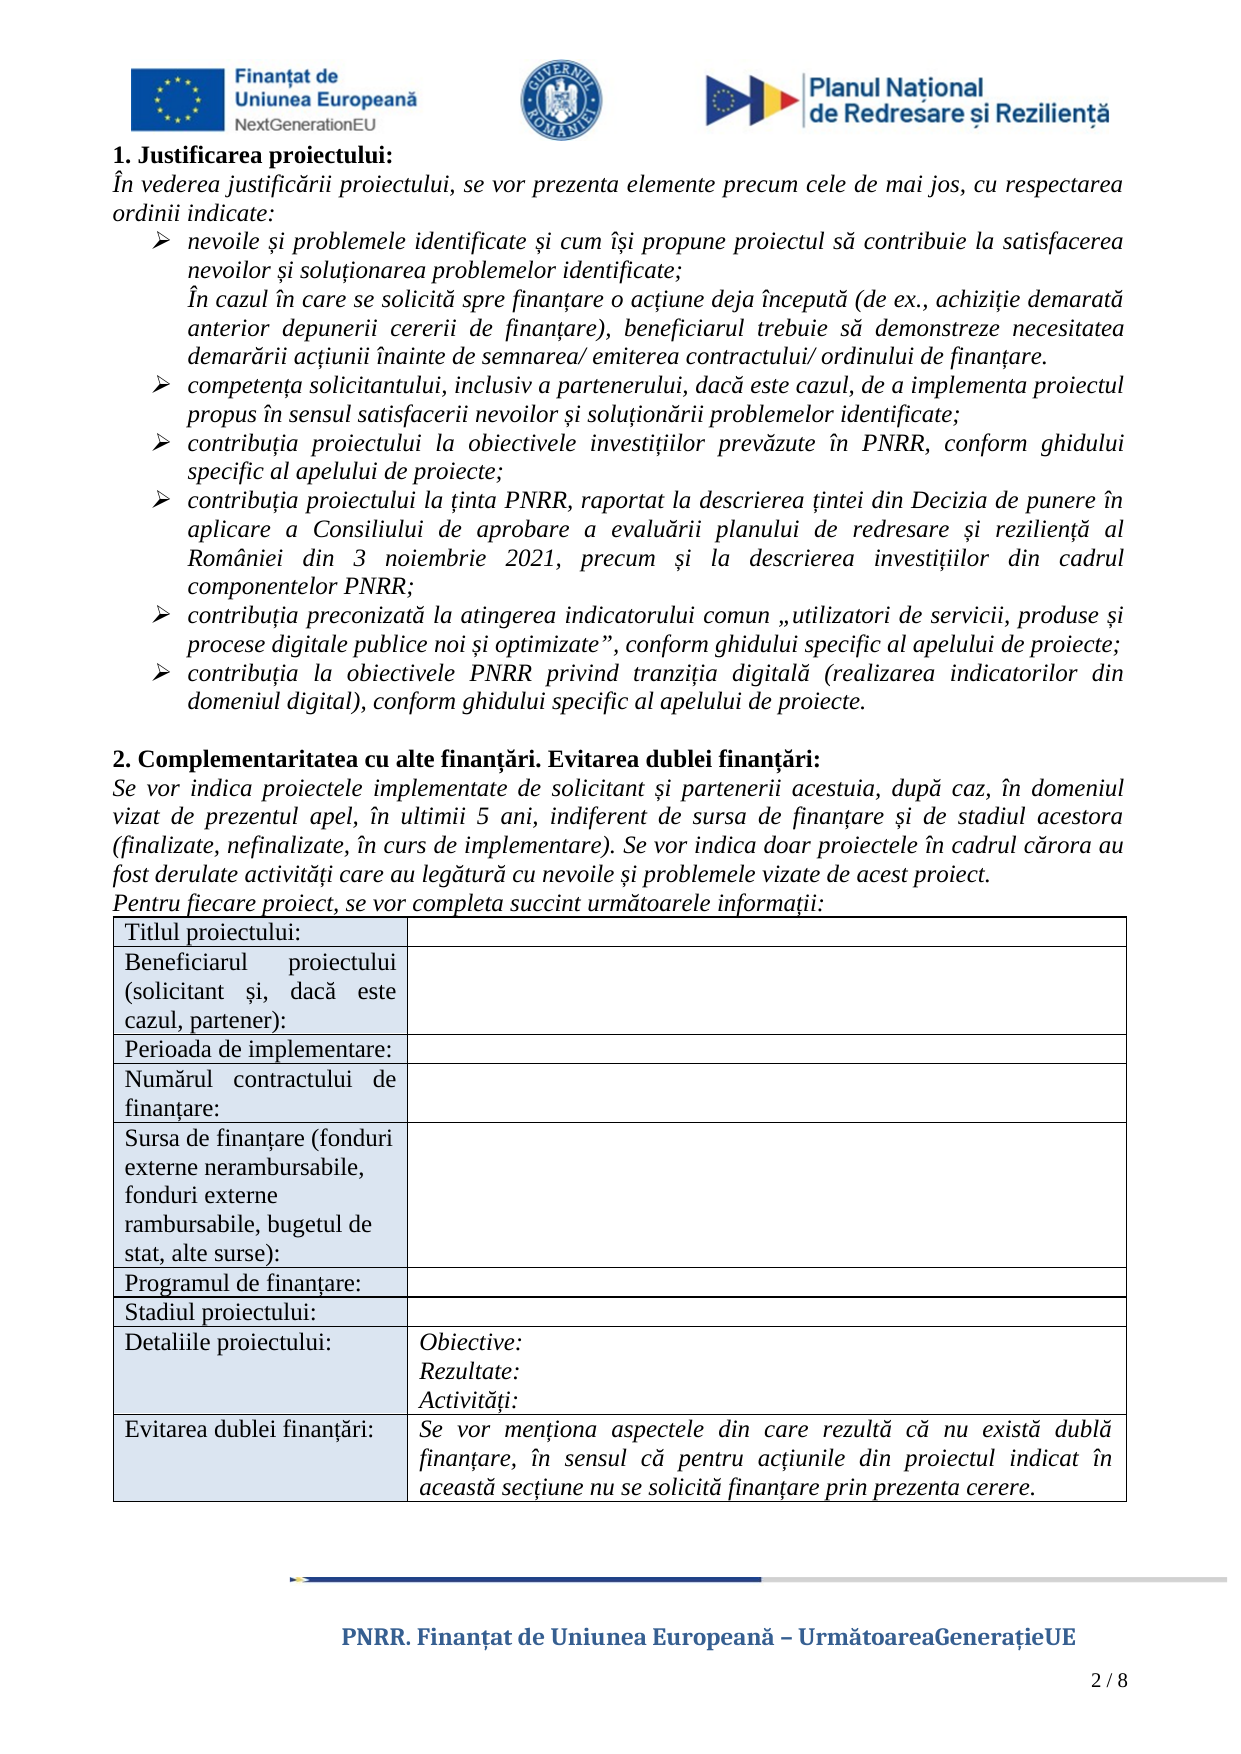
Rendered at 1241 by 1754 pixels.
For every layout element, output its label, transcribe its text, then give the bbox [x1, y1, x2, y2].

table_cell [408, 947, 1126, 1033]
text 2. Complementaritatea cu alte finanțări. Evitarea dublei finanțări: [112, 744, 1128, 773]
table_cell Stadiul proiectului: [114, 1298, 407, 1326]
list contribuția preconizată la atingerea indicatorului comun „utilizatori de servicii, produse și procese digitale publice noi și optimizate”, conform ghidului specific al apelului de proiecte; [150, 600, 1128, 658]
table_cell Perioada de implementare: [114, 1035, 407, 1063]
picture [131, 59, 1110, 141]
table_cell [408, 1035, 1126, 1063]
list În cazul în care se solicită spre finanțare o acțiune deja începută (de ex., achiziție demarată anterior depunerii cererii de finanțare), beneficiarul trebuie să demonstreze necesitatea demarării acțiunii înainte de semnarea/ emiterea contractului/ ordinului de finanțare. [187, 284, 1128, 370]
table_cell [408, 1298, 1126, 1326]
list competența solicitantului, inclusiv a partenerului, dacă este cazul, de a implementa proiectul propus în sensul satisfacerii nevoilor și soluționării problemelor identificate; [150, 370, 1128, 428]
table_cell Obiective: Rezultate: Activități: [408, 1327, 1126, 1413]
list contribuția la obiectivele PNRR privind tranziția digitală (realizarea indicatorilor din domeniul digital), conform ghidului specific al apelului de proiecte. [150, 658, 1128, 715]
table_cell Beneficiarul proiectului (solicitant și, dacă este cazul, partener): [114, 947, 407, 1033]
table_header Titlul proiectului: [114, 918, 407, 946]
picture [289, 1577, 1228, 1586]
table_cell Evitarea dublei finanțări: [114, 1415, 407, 1501]
text 1. Justificarea proiectului: [112, 140, 1128, 169]
text Se vor indica proiectele implementate de solicitant și partenerii acestuia, după caz, în domeniul vizat de prezentul apel, în ultimii 5 ani, indiferent de sursa de finanțare și de stadiul acestora (finalizate, nefinalizate, în curs de implementare). Se vor indica doar proiectele în cadrul cărora au fost derulate activități care au legătură cu nevoile și problemele vizate de acest proiect. [112, 773, 1128, 888]
table_cell Sursa de finanțare (fonduri externe nerambursabile, fonduri externe rambursabile, bugetul de stat, alte surse): [114, 1123, 407, 1267]
table_cell [408, 1268, 1126, 1296]
table_header [408, 918, 1126, 946]
table_cell [408, 1064, 1126, 1122]
list contribuția proiectului la ținta PNRR, raportat la descrierea țintei din Decizia de punere în aplicare a Consiliului de aprobare a evaluării planului de redresare și reziliență al României din 3 noiembrie 2021, precum și la descrierea investițiilor din cadrul componentelor PNRR; [150, 485, 1128, 600]
table_cell [408, 1123, 1126, 1267]
text În vederea justificării proiectului, se vor prezenta elemente precum cele de mai jos, cu respectarea ordinii indicate: [112, 169, 1128, 226]
table_cell Se vor menționa aspectele din care rezultă că nu există dublă finanțare, în sensul că pentru acțiunile din proiectul indicat în această secțiune nu se solicită finanțare prin prezenta cerere. [408, 1415, 1126, 1501]
table_cell Programul de finanțare: [114, 1268, 407, 1296]
list nevoile și problemele identificate și cum își propune proiectul să contribuie la satisfacerea nevoilor și soluționarea problemelor identificate; [150, 226, 1128, 284]
text Pentru fiecare proiect, se vor completa succint următoarele informații: [112, 888, 1128, 916]
table_cell Detaliile proiectului: [114, 1327, 407, 1413]
list contribuția proiectului la obiectivele investițiilor prevăzute în PNRR, conform ghidului specific al apelului de proiecte; [150, 428, 1128, 485]
table_cell Numărul contractului de finanțare: [114, 1064, 407, 1122]
